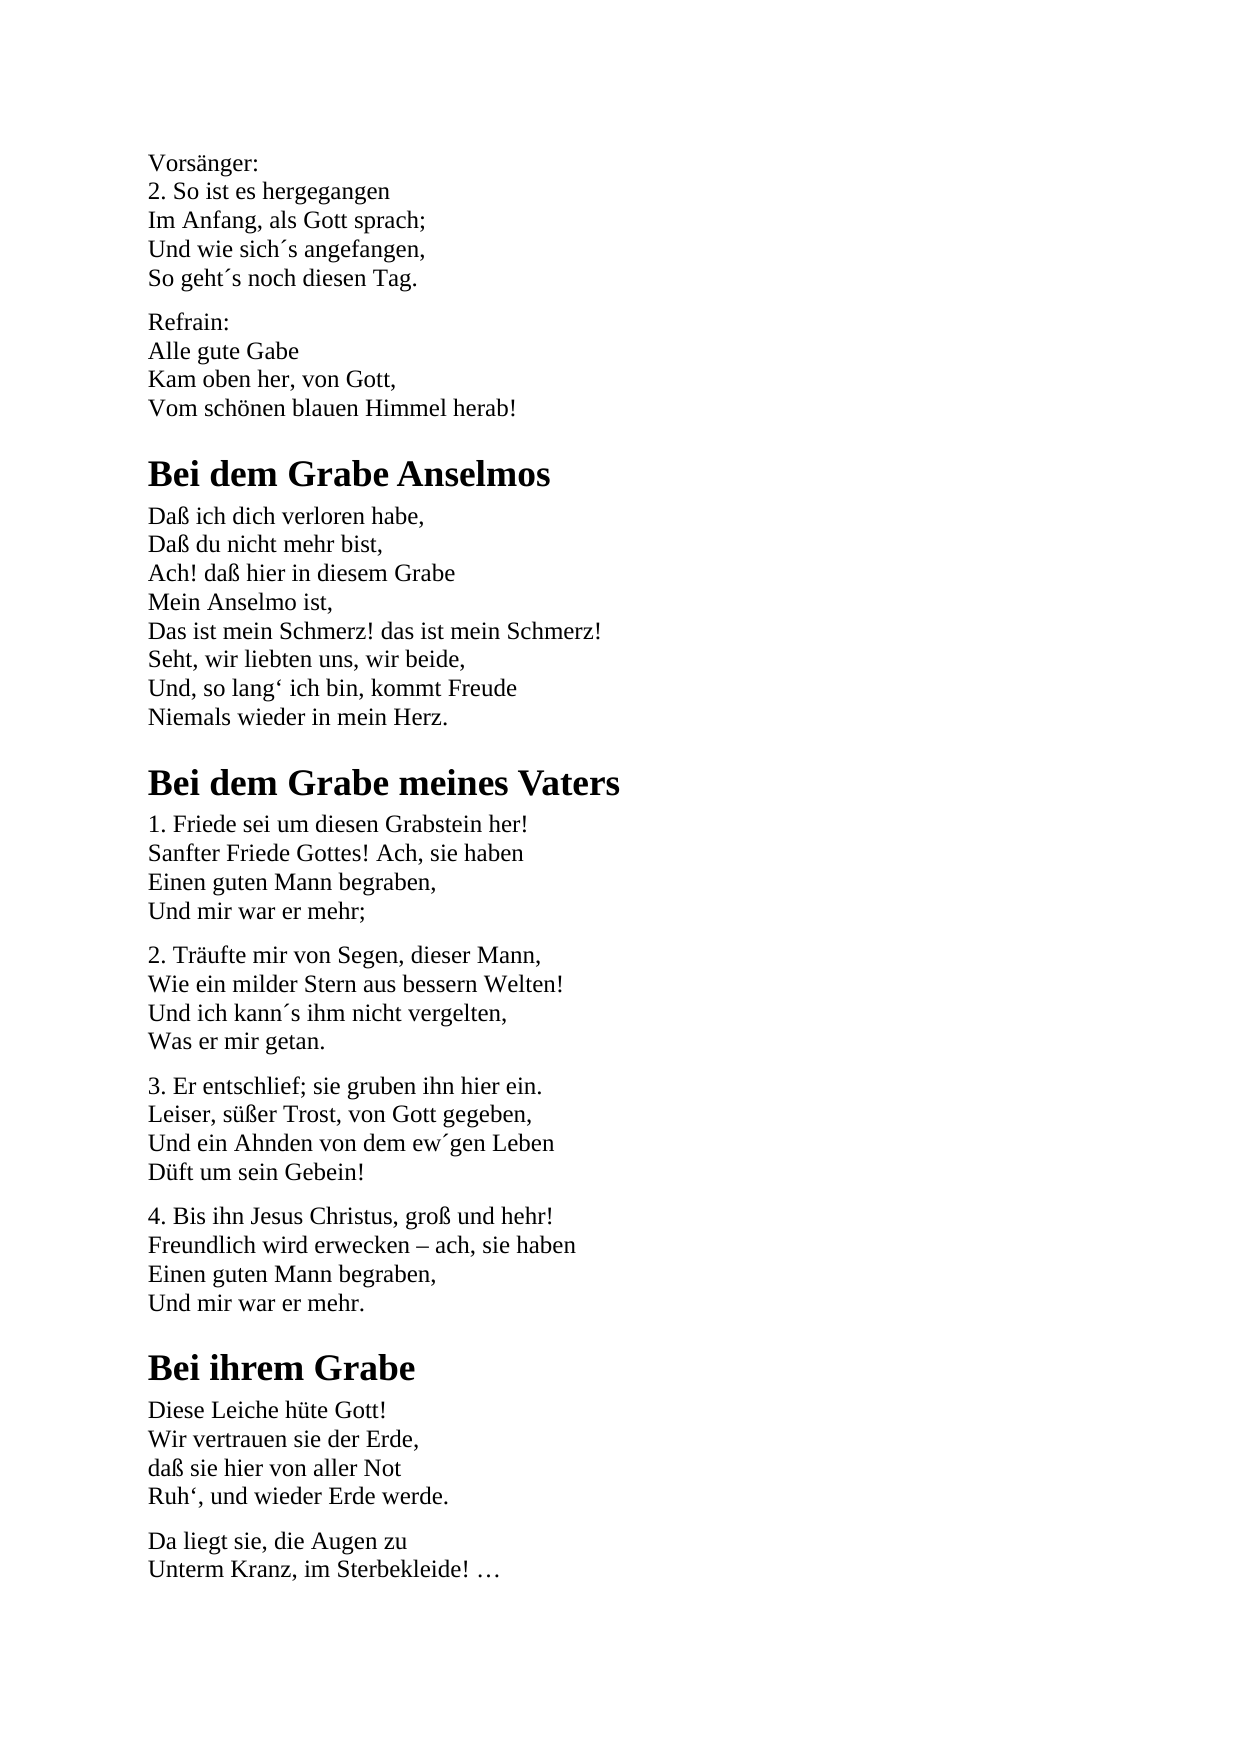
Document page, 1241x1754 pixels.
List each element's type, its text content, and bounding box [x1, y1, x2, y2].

text Vorsänger: 2. So ist es hergegangen Im Anfang, als Gott sprach; Und wie sich´s angefangen, So geht´s noch diesen Tag. [148, 148, 1093, 291]
text Daß ich dich verloren habe, Daß du nicht mehr bist, Ach! daß hier in diesem Grabe Mein Anselmo ist, Das ist mein Schmerz! das ist mein Schmerz! Seht, wir liebten uns, wir beide, Und, so lang‘ ich bin, kommt Freude Niemals wieder in mein Herz. [148, 501, 1093, 731]
text 4. Bis ihn Jesus Christus, groß und hehr! Freundlich wird erwecken – ach, sie haben Einen guten Mann begraben, Und mir war er mehr. [148, 1201, 1093, 1316]
subtitle Bei dem Grabe Anselmos [148, 451, 1093, 494]
text 1. Friede sei um diesen Grabstein her! Sanfter Friede Gottes! Ach, sie haben Einen guten Mann begraben, Und mir war er mehr; [148, 809, 1093, 924]
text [148, 307, 1093, 422]
text 2. Träufte mir von Segen, dieser Mann, Wie ein milder Stern aus bessern Welten! Und ich kann´s ihm nicht vergelten, Was er mir getan. [148, 940, 1093, 1055]
text Diese Leiche hüte Gott! Wir vertrauen sie der Erde, daß sie hier von aller Not Ruh‘, und wieder Erde werde. [148, 1395, 1093, 1510]
subtitle Bei dem Grabe meines Vaters [148, 760, 1093, 803]
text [148, 1526, 1093, 1583]
subtitle Bei ihrem Grabe [148, 1346, 1093, 1389]
text 3. Er entschlief; sie gruben ihn hier ein. Leiser, süßer Trost, von Gott gegeben, Und ein Ahnden von dem ew´gen Leben Düft um sein Gebein! [148, 1071, 1093, 1186]
